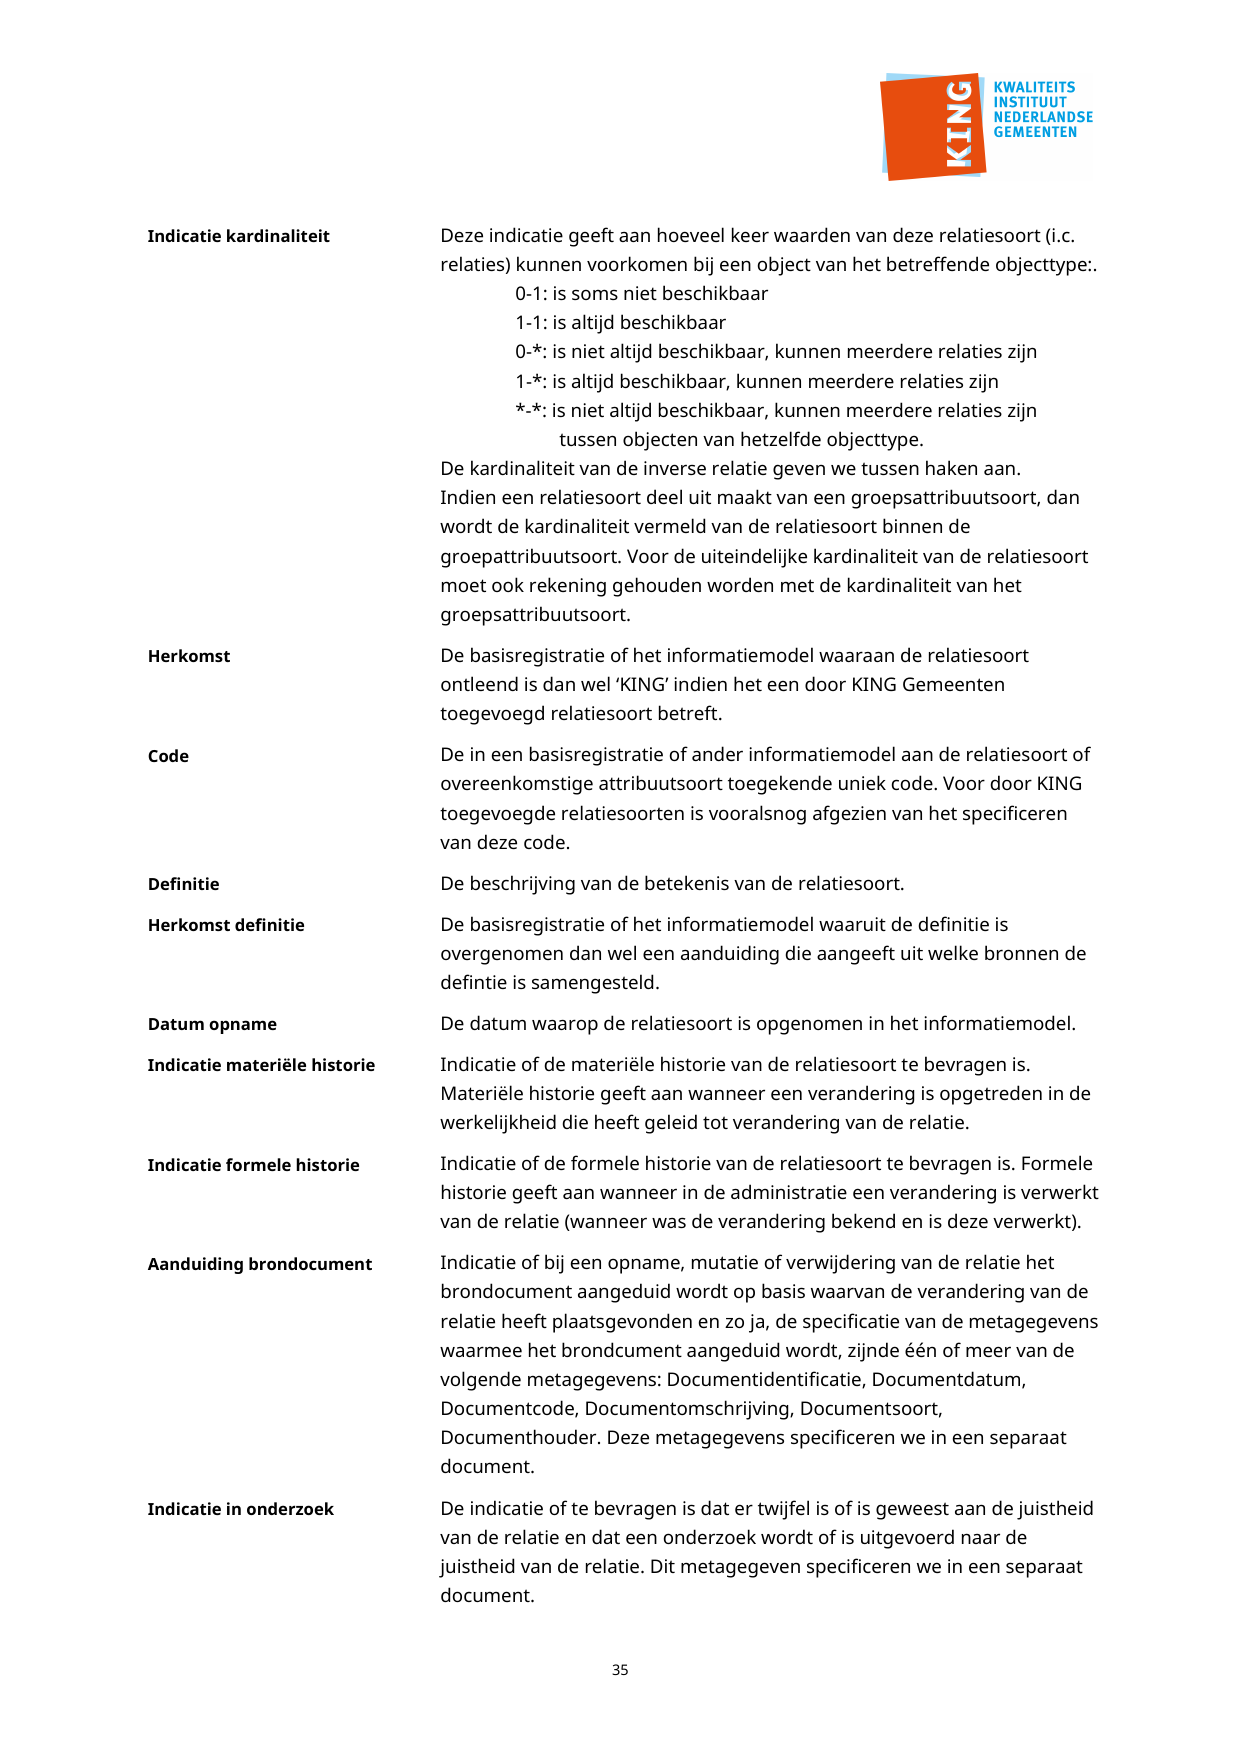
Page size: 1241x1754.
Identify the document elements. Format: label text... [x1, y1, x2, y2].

picture [880, 73, 1093, 181]
table_cell Herkomst definitie [136, 896, 429, 995]
table_cell Indicatie of de materiële historie van de relatiesoort te bevragen is. Materiële historie geeft aan wanneer een verandering is opgetreden in de werkelijkheid die heeft geleid tot verandering van de relatie. [429, 1036, 1113, 1135]
table_cell Indicatie of de formele historie van de relatiesoort te bevragen is. Formele historie geeft aan wanneer in de administratie een verandering is verwerkt van de relatie (wanneer was de verandering bekend en is deze verwerkt). [429, 1135, 1113, 1234]
table_cell De beschrijving van de betekenis van de relatiesoort. [429, 855, 1113, 896]
table_cell De datum waarop de relatiesoort is opgenomen in het informatiemodel. [429, 995, 1113, 1036]
table_cell Indicatie kardinaliteit [136, 207, 429, 627]
table_cell Code [136, 726, 429, 854]
table_cell Aanduiding brondocument [136, 1234, 429, 1479]
table_cell De indicatie of te bevragen is dat er twijfel is of is geweest aan de juistheid van de relatie en dat een onderzoek wordt of is uitgevoerd naar de juistheid van de relatie. Dit metagegeven specificeren we in een separaat document. [429, 1479, 1113, 1608]
table_cell Indicatie in onderzoek [136, 1479, 429, 1608]
table_cell De basisregistratie of het informatiemodel waaraan de relatiesoort ontleend is dan wel ‘KING’ indien het een door KING Gemeenten toegevoegd relatiesoort betreft. [429, 627, 1113, 726]
table_cell Definitie [136, 855, 429, 896]
table_cell De basisregistratie of het informatiemodel waaruit de definitie is overgenomen dan wel een aanduiding die aangeeft uit welke bronnen de defintie is samengesteld. [429, 896, 1113, 995]
table_cell Herkomst [136, 627, 429, 726]
table_cell Indicatie of bij een opname, mutatie of verwijdering van de relatie het brondocument aangeduid wordt op basis waarvan de verandering van de relatie heeft plaatsgevonden en zo ja, de specificatie van de metagegevens waarmee het brondcument aangeduid wordt, zijnde één of meer van de volgende metagegevens: Documentidentificatie, Documentdatum, Documentcode, Documentomschrijving, Documentsoort, Documenthouder. Deze metagegevens specificeren we in een separaat document. [429, 1234, 1113, 1479]
table_cell Deze indicatie geeft aan hoeveel keer waarden van deze relatiesoort (i.c. relaties) kunnen voorkomen bij een object van het betreffende objecttype:. 0-1: is soms niet beschikbaar 1-1: is altijd beschikbaar 0-*: is niet altijd beschikbaar, kunnen meerdere relaties zijn 1-*: is altijd beschikbaar, kunnen meerdere relaties zijn *-*: is niet altijd beschikbaar, kunnen meerdere relaties zijn tussen objecten van hetzelfde objecttype. De kardinaliteit van de inverse relatie geven we tussen haken aan. Indien een relatiesoort deel uit maakt van een groepsattribuutsoort, dan wordt de kardinaliteit vermeld van de relatiesoort binnen de groepattribuutsoort. Voor de uiteindelijke kardinaliteit van de relatiesoort moet ook rekening gehouden worden met de kardinaliteit van het groepsattribuutsoort. [429, 207, 1113, 627]
table_cell De in een basisregistratie of ander informatiemodel aan de relatiesoort of overeenkomstige attribuutsoort toegekende uniek code. Voor door KING toegevoegde relatiesoorten is vooralsnog afgezien van het specificeren van deze code. [429, 726, 1113, 854]
table_cell Indicatie materiële historie [136, 1036, 429, 1135]
table_cell Indicatie formele historie [136, 1135, 429, 1234]
table_cell Datum opname [136, 995, 429, 1036]
